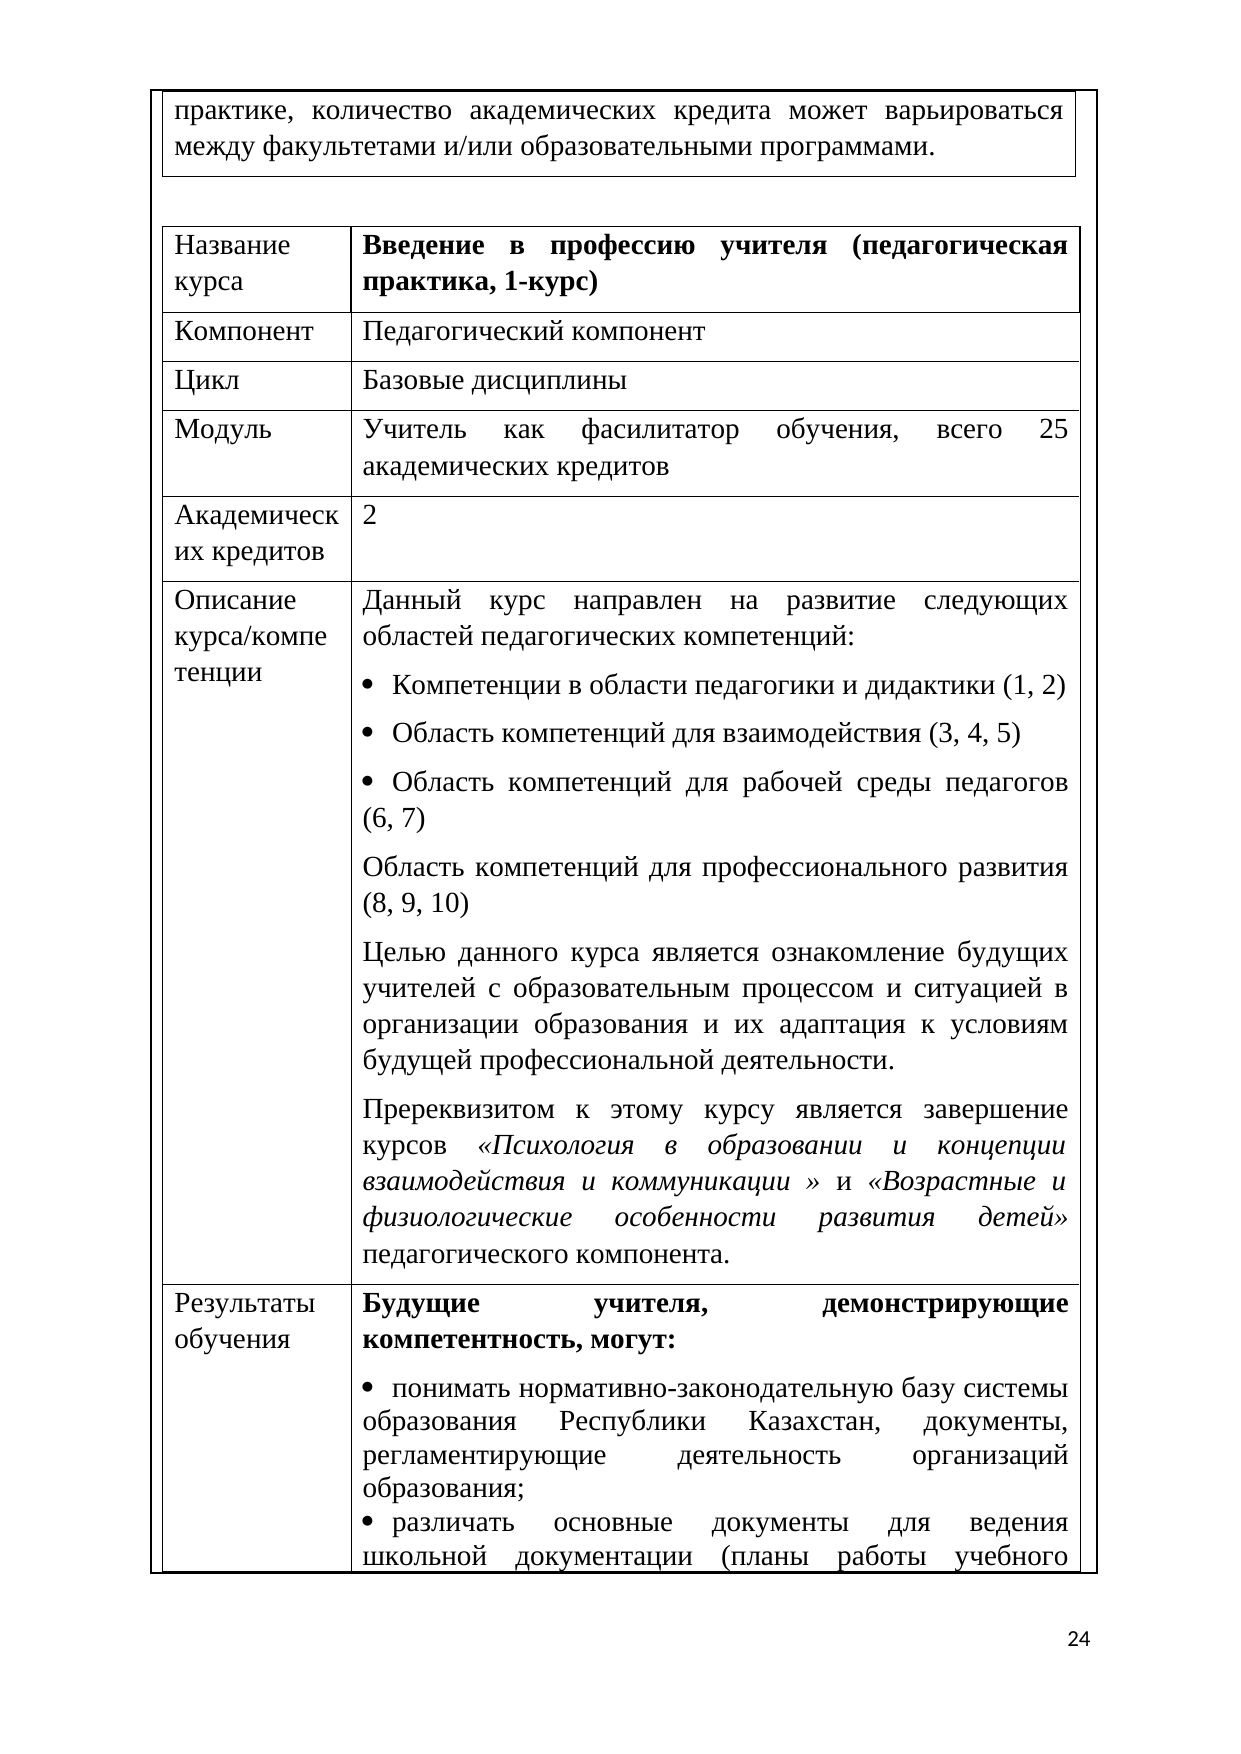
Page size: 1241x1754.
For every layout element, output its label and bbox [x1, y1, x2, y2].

table_cell [152, 91, 1096, 1572]
